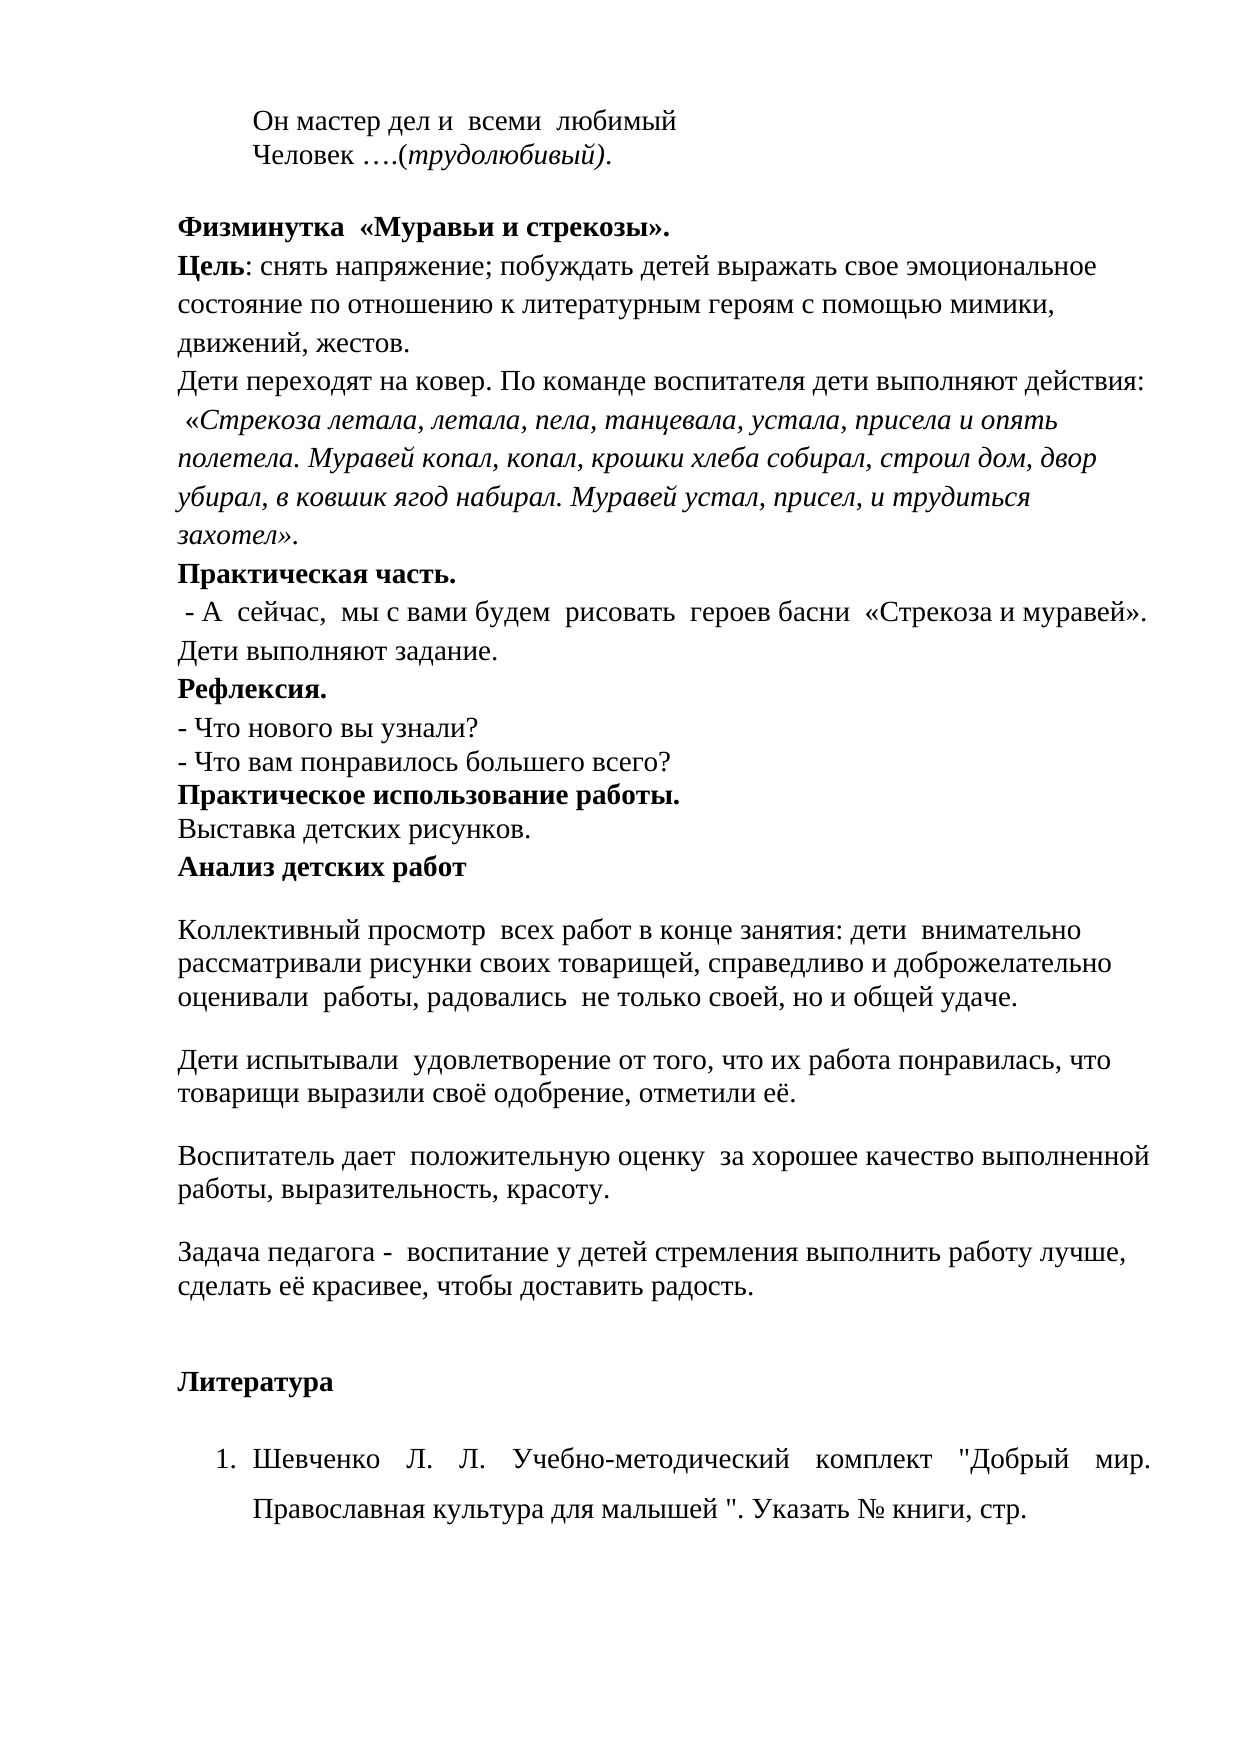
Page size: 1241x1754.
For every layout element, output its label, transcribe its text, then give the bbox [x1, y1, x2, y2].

text Цель: снять напряжение; побуждать детей выражать свое эмоциональное состояние по отношению к литературным героям с помощью мимики, движений, жестов. [177, 248, 1152, 358]
text - А сейчас, мы с вами будем рисовать героев басни «Стрекоза и муравей». [177, 594, 1152, 628]
text Выставка детских рисунков. [177, 811, 1152, 844]
text Воспитатель дает положительную оценку за хорошее качество выполненной работы, выразительность, красоту. [177, 1138, 1152, 1205]
text Он мастер дел и всеми любимый [252, 103, 1152, 137]
text Задача педагога - воспитание у детей стремления выполнить работу лучше, сделать её красивее, чтобы доставить радость. [177, 1234, 1152, 1301]
text Литература [177, 1364, 1152, 1398]
text Дети переходят на ковер. По команде воспитателя дети выполняют действия: [177, 363, 1152, 397]
text Человек ….(трудолюбивый). [252, 137, 1152, 171]
text - Что нового вы узнали? [177, 710, 1152, 744]
text Коллективный просмотр всех работ в конце занятия: дети внимательно рассматривали рисунки своих товарищей, справедливо и доброжелательно оценивали работы, радовались не только своей, но и общей удаче. [177, 912, 1152, 1013]
text Рефлексия. [177, 672, 1152, 705]
text «Стрекоза летала, летала, пела, танцевала, устала, присела и опять полетела. Муравей копал, копал, крошки хлеба собирал, строил дом, двор убирал, в ковшик ягод набирал. Муравей устал, присел, и трудиться захотел». [177, 402, 1152, 551]
text Физминутка «Муравьи и стрекозы». [177, 209, 1152, 243]
text Анализ детских работ [177, 849, 1152, 883]
text - Что вам понравилось большего всего? [177, 744, 1152, 777]
text Дети испытывали удовлетворение от того, что их работа понравилась, что товарищи выразили своё одобрение, отметили её. [177, 1042, 1152, 1109]
text Дети выполняют задание. [177, 633, 1152, 667]
list Шевченко Л. Л. Учебно-методический комплект "Добрый мир. Православная культура для малышей ". Указать № книги, стр. [215, 1441, 1152, 1525]
text Практическое использование работы. [177, 777, 1152, 811]
text Практическая часть. [177, 556, 1152, 589]
